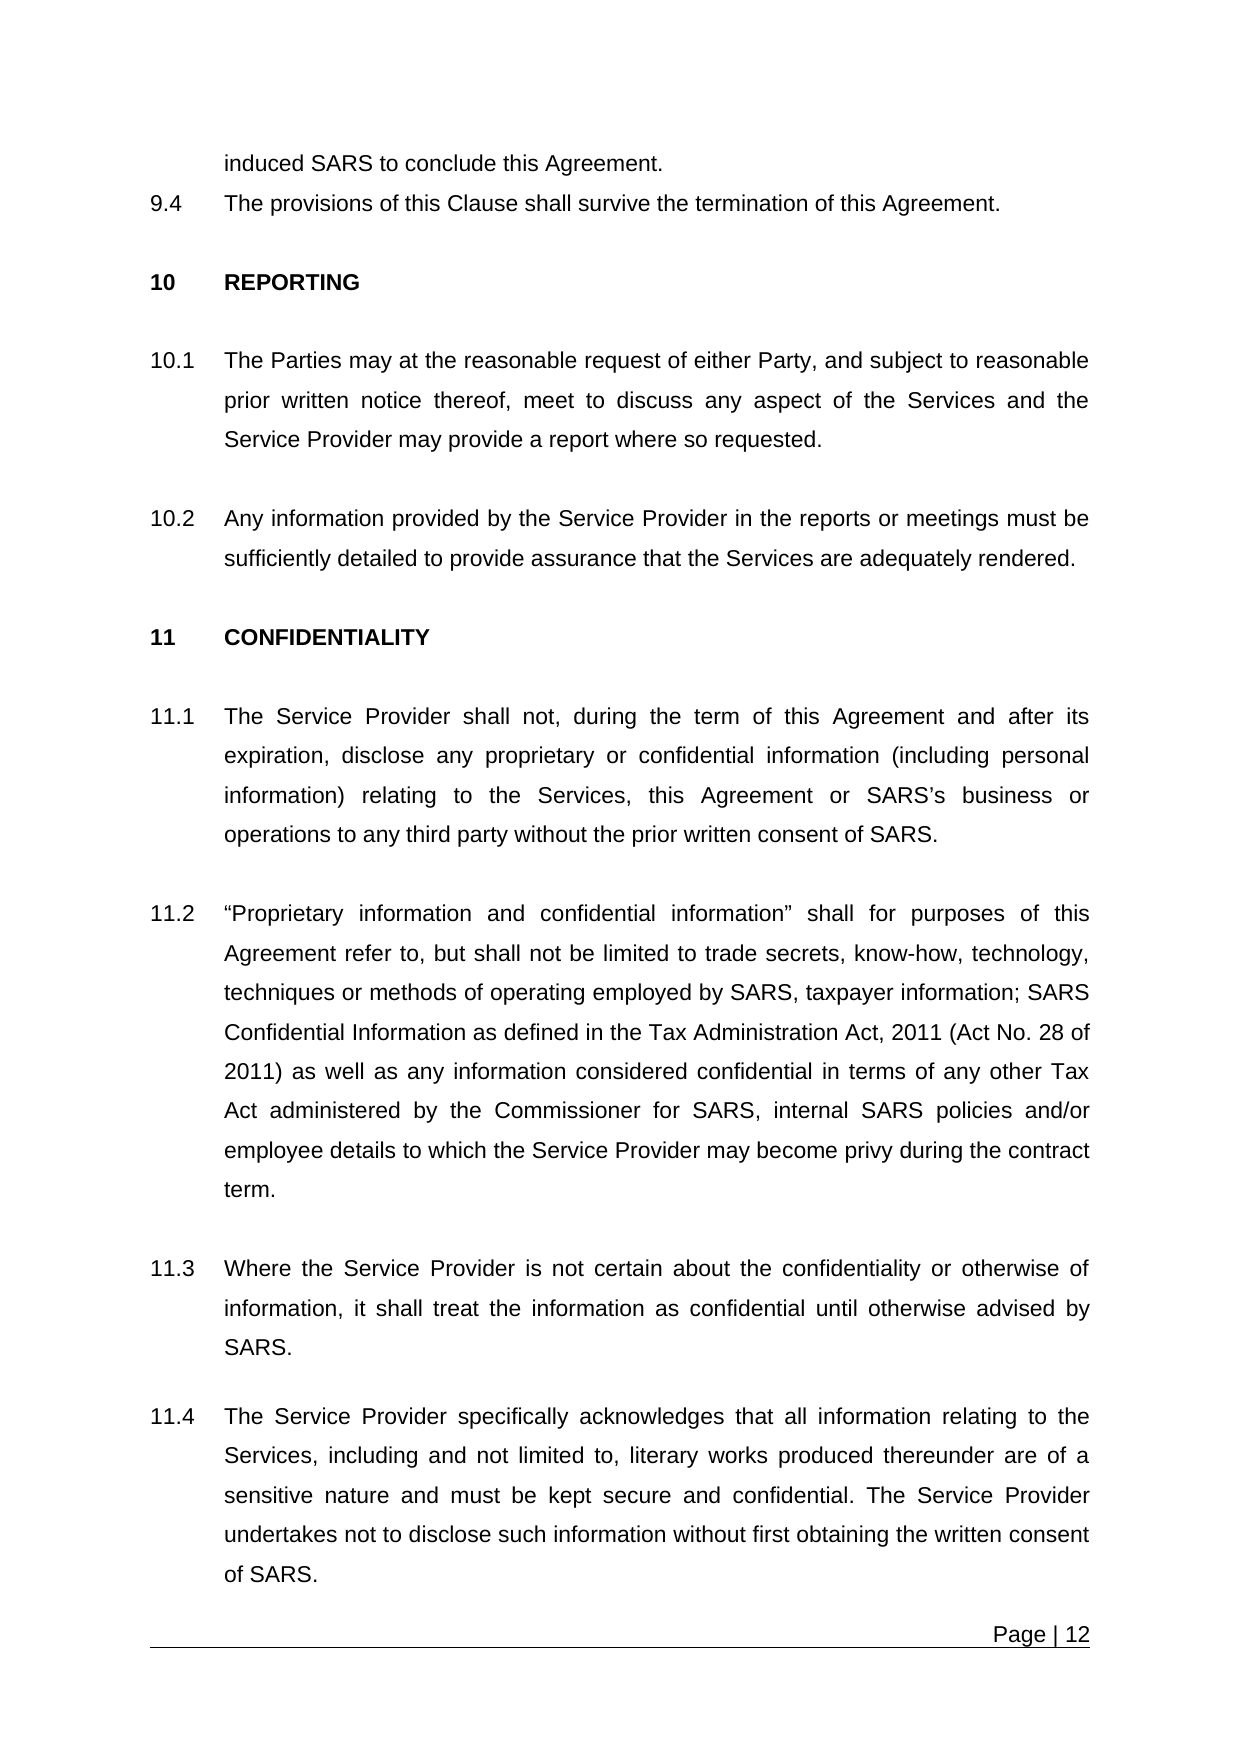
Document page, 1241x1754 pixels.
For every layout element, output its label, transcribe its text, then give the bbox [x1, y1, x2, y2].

list The provisions of this Clause shall survive the termination of this Agreement. [150, 189, 1090, 216]
list The Service Provider specifically acknowledges that all information relating to the Services, including and not limited to, literary works produced thereunder are of a sensitive nature and must be kept secure and confidential. The Service Provider undertakes not to disclose such information without first obtaining the written consent of SARS. [150, 1403, 1090, 1587]
list “Proprietary information and confidential information” shall for purposes of this Agreement refer to, but shall not be limited to trade secrets, know-how, technology, techniques or methods of operating employed by SARS, taxpayer information; SARS Confidential Information as defined in the Tax Administration Act, 2011 (Act No. 28 of 2011) as well as any information considered confidential in terms of any other Tax Act administered by the Commissioner for SARS, internal SARS policies and/or employee details to which the Service Provider may become privy during the contract term. [150, 900, 1090, 1203]
list REPORTING [150, 268, 1090, 295]
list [150, 150, 1090, 176]
list Where the Service Provider is not certain about the confidentiality or otherwise of information, it shall treat the information as confidential until otherwise advised by SARS. [150, 1255, 1090, 1361]
list The Service Provider shall not, during the term of this Agreement and after its expiration, disclose any proprietary or confidential information (including personal information) relating to the Services, this Agreement or SARS’s business or operations to any third party without the prior written consent of SARS. [150, 703, 1090, 847]
list CONFIDENTIALITY [150, 624, 1090, 650]
list The Parties may at the reasonable request of either Party, and subject to reasonable prior written notice thereof, meet to discuss any aspect of the Services and the Service Provider may provide a report where so requested. [150, 347, 1090, 453]
list Any information provided by the Service Provider in the reports or meetings must be sufficiently detailed to provide assurance that the Services are adequately rendered. [150, 505, 1090, 571]
